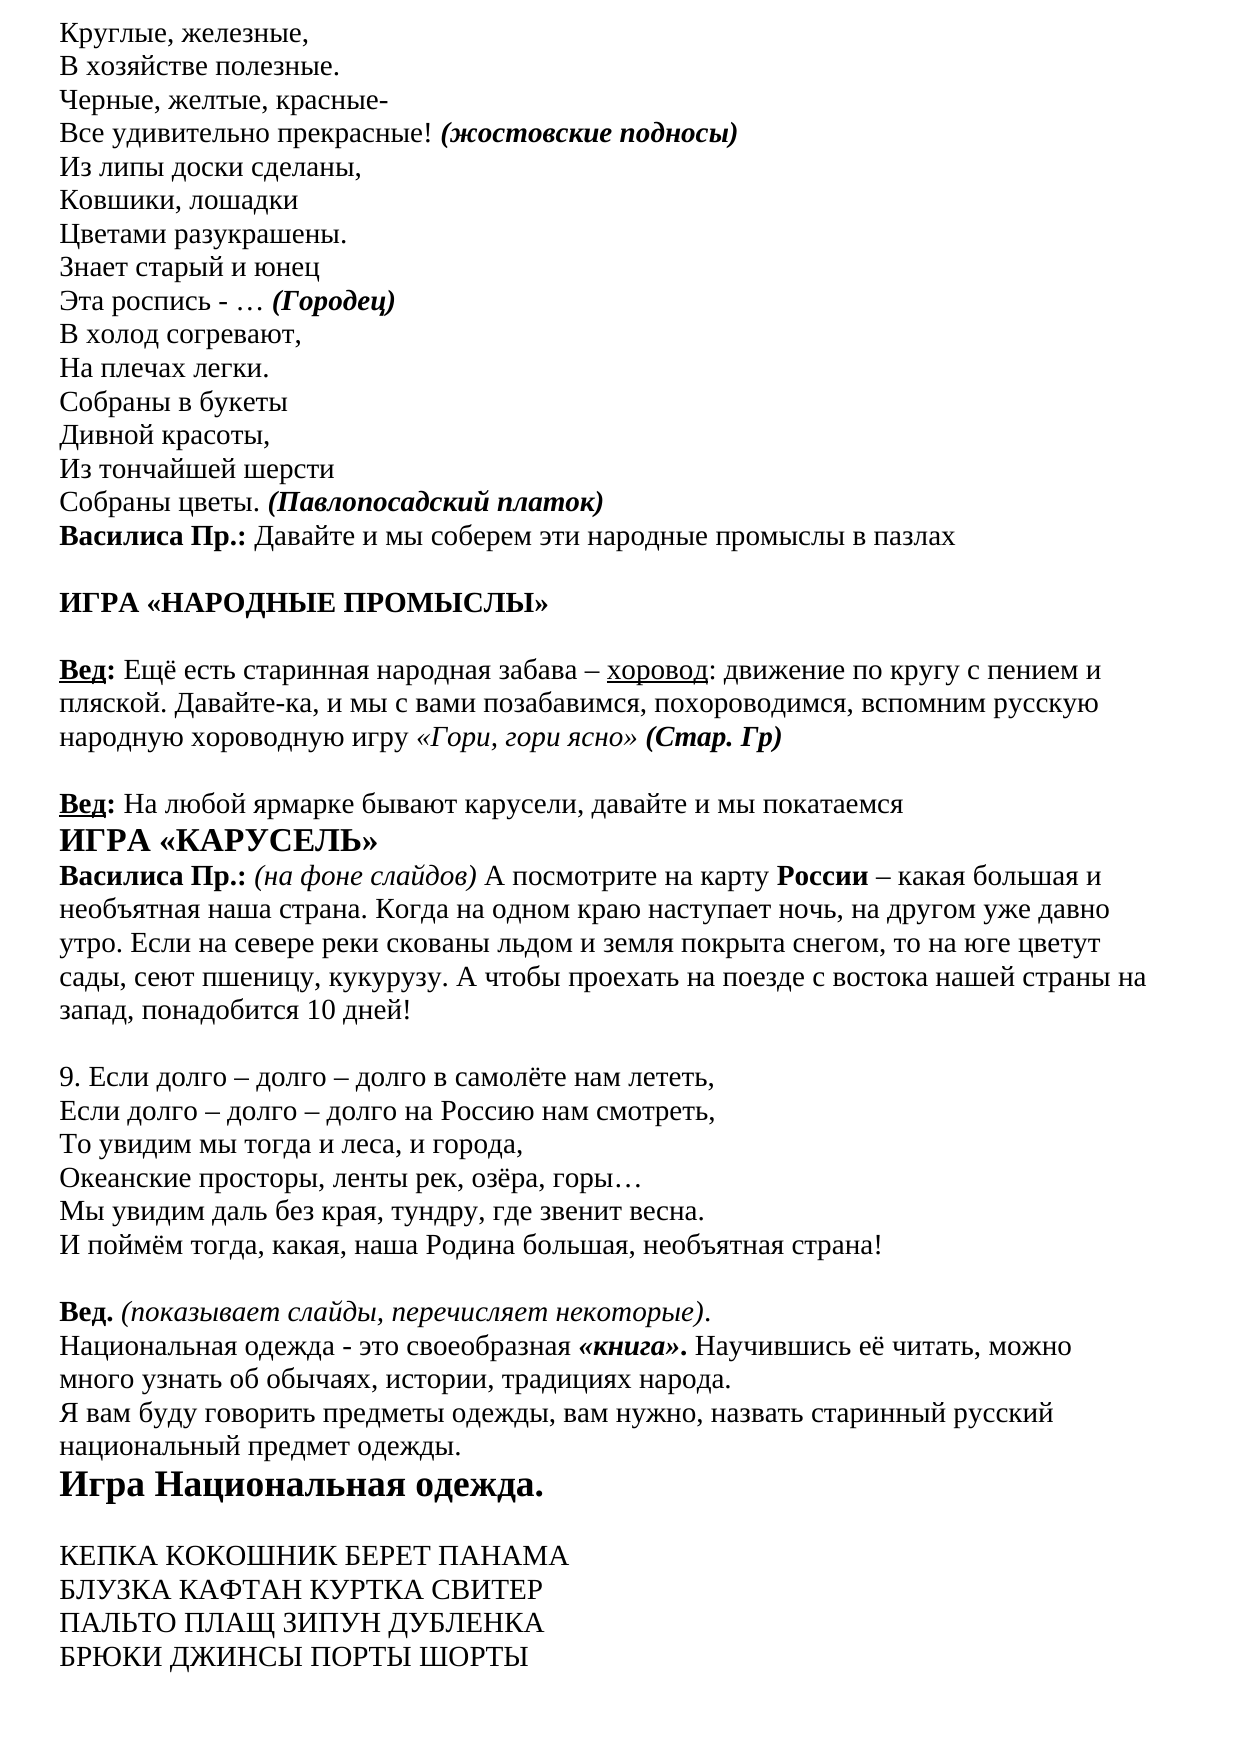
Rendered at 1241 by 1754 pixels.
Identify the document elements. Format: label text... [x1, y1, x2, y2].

text Если долго – долго – долго на Россию нам смотреть, [59, 1093, 1152, 1126]
text Я вам буду говорить предметы одежды, вам нужно, назвать старинный русский национальный предмет одежды. [59, 1395, 1152, 1462]
text Ковшики, лошадки [59, 182, 1152, 216]
text В хозяйстве полезные. [59, 48, 1152, 82]
text 9. Если долго – долго – долго в самолёте нам лететь, [59, 1059, 1152, 1093]
text Океанские просторы, ленты рек, озёра, горы… [59, 1160, 1152, 1193]
text Цветами разукрашены. [59, 216, 1152, 249]
text Вед: На любой ярмарке бывают карусели, давайте и мы покатаемся [59, 786, 1152, 820]
text БРЮКИ ДЖИНСЫ ПОРТЫ ШОРТЫ [59, 1639, 1152, 1673]
text Мы увидим даль без края, тундру, где звенит весна. [59, 1193, 1152, 1227]
text Черные, желтые, красные- [59, 82, 1152, 115]
text Эта роспись - … (Городец) [59, 283, 1152, 317]
text Игра Национальная одежда. [59, 1462, 1152, 1505]
text Вед. (показывает слайды, перечисляет некоторые). [59, 1294, 1152, 1328]
text КЕПКА КОКОШНИК БЕРЕТ ПАНАМА [59, 1538, 1152, 1572]
text Из тончайшей шерсти [59, 451, 1152, 484]
text Собраны цветы. (Павлопосадский платок) [59, 484, 1152, 518]
text Дивной красоты, [59, 417, 1152, 451]
text В холод согревают, [59, 317, 1152, 350]
text Национальная одежда - это своеобразная «книга». Научившись её читать, можно много узнать об обычаях, истории, традициях народа. [59, 1328, 1152, 1395]
text БЛУЗКА КАФТАН КУРТКА СВИТЕР [59, 1572, 1152, 1606]
text Собраны в букеты [59, 384, 1152, 417]
text Все удивительно прекрасные! (жостовские подносы) [59, 115, 1152, 149]
text ПАЛЬТО ПЛАЩ ЗИПУН ДУБЛЕНКА [59, 1606, 1152, 1639]
text Василиса Пр.: (на фоне слайдов) А посмотрите на карту России – какая большая и необъятная наша страна. Когда на одном краю наступает ночь, на другом уже давно утро. Если на севере реки скованы льдом и земля покрыта снегом, то на юге цветут сады, сеют пшеницу, кукурузу. А чтобы проехать на поезде с востока нашей страны на запад, понадобится 10 дней! [59, 858, 1152, 1026]
text Игра «КАРУСЕЛЬ» [59, 820, 1152, 858]
text Из липы доски сделаны, [59, 149, 1152, 182]
text Круглые, железные, [59, 15, 1152, 48]
text И поймём тогда, какая, наша Родина большая, необъятная страна! [59, 1227, 1152, 1261]
text ИГРА «НАРОДНЫЕ ПРОМЫСЛЫ» [59, 585, 1152, 618]
text То увидим мы тогда и леса, и города, [59, 1126, 1152, 1160]
text Вед: Ещё есть старинная народная забава – хоровод: движение по кругу с пением и пляской. Давайте-ка, и мы с вами позабавимся, похороводимся, вспомним русскую народную хороводную игру «Гори, гори ясно» (Стар. Гр) [59, 652, 1152, 753]
text На плечах легки. [59, 350, 1152, 384]
text Василиса Пр.: Давайте и мы соберем эти народные промыслы в пазлах [59, 518, 1152, 551]
text Знает старый и юнец [59, 249, 1152, 283]
